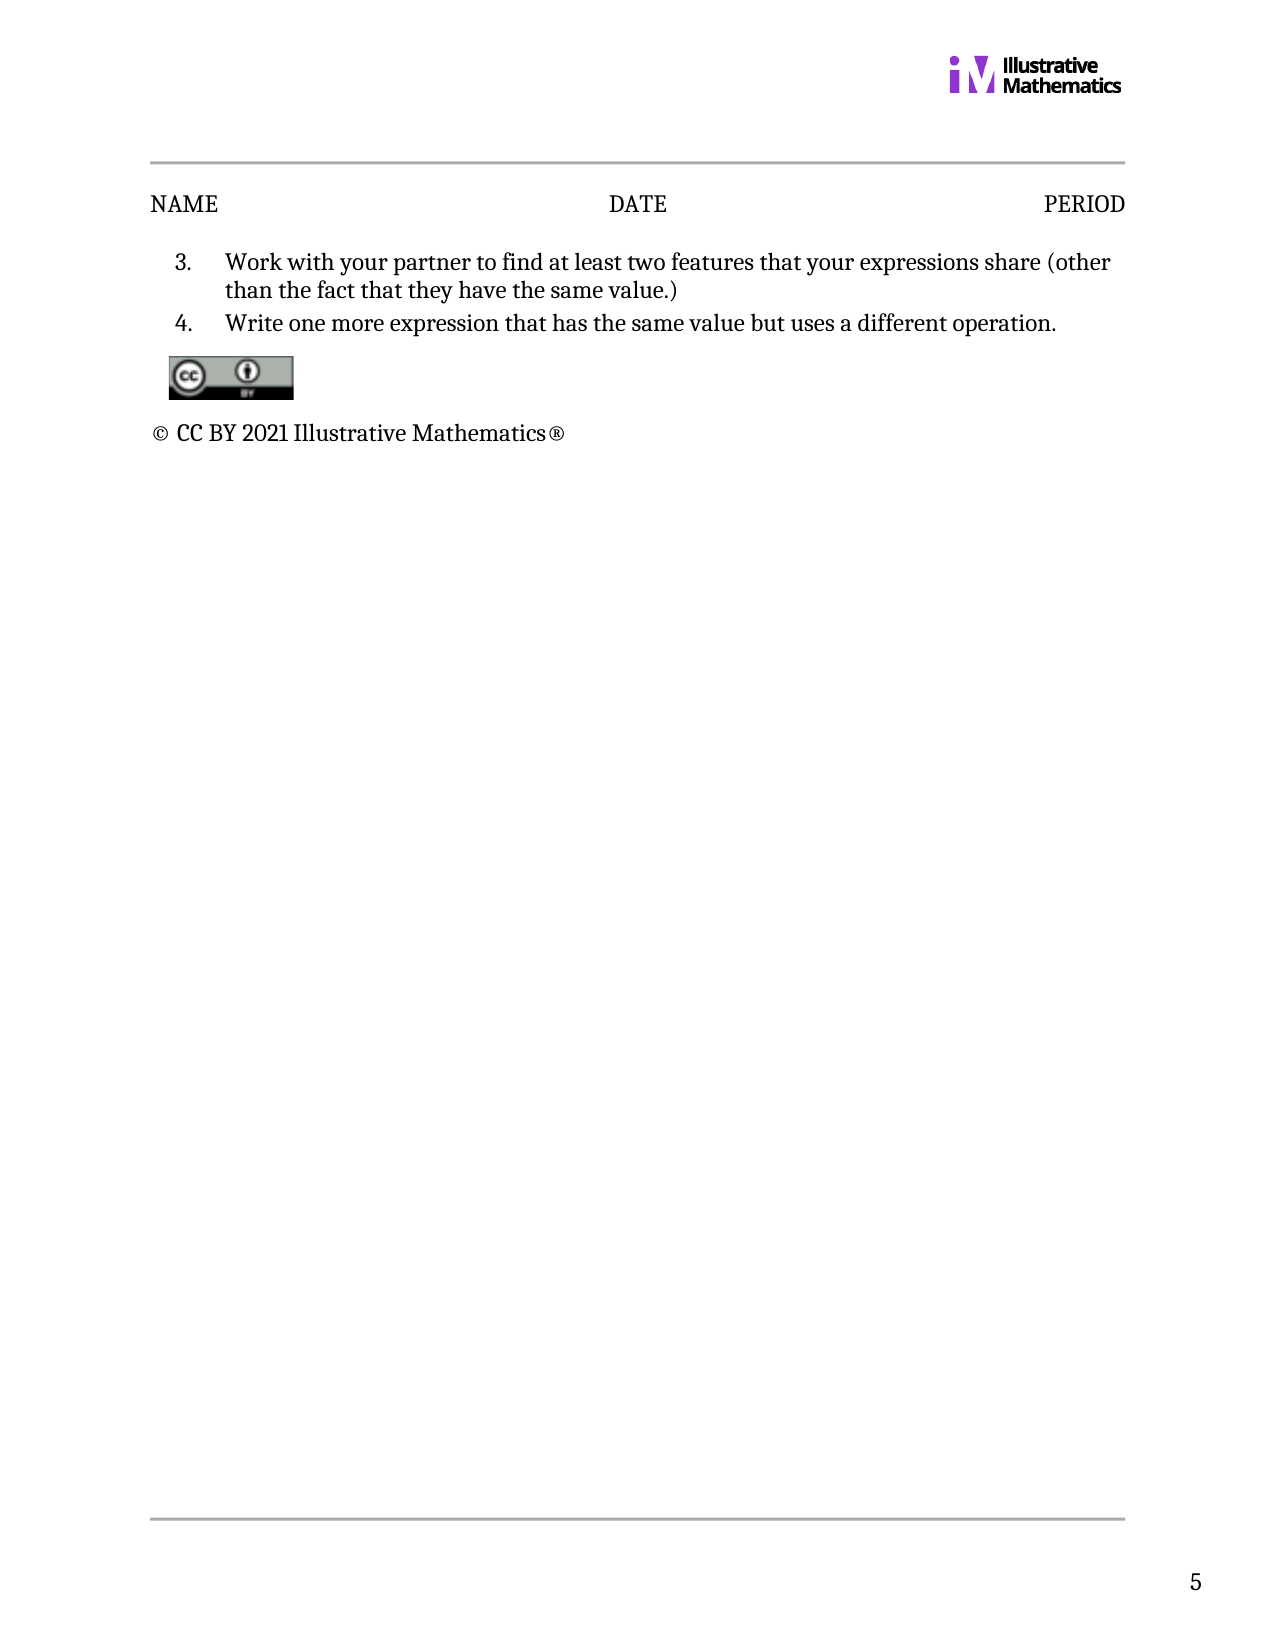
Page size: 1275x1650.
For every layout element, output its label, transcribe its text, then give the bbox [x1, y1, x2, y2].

list Work with your partner to find at least two features that your expressions share (other than the fact that they have the same value.) [175, 247, 1125, 305]
picture [949, 55, 1121, 93]
list Write one more expression that has the same value but uses a different operation. [175, 309, 1125, 337]
picture [168, 356, 294, 400]
text © CC BY 2021 Illustrative Mathematics® [150, 419, 1125, 447]
